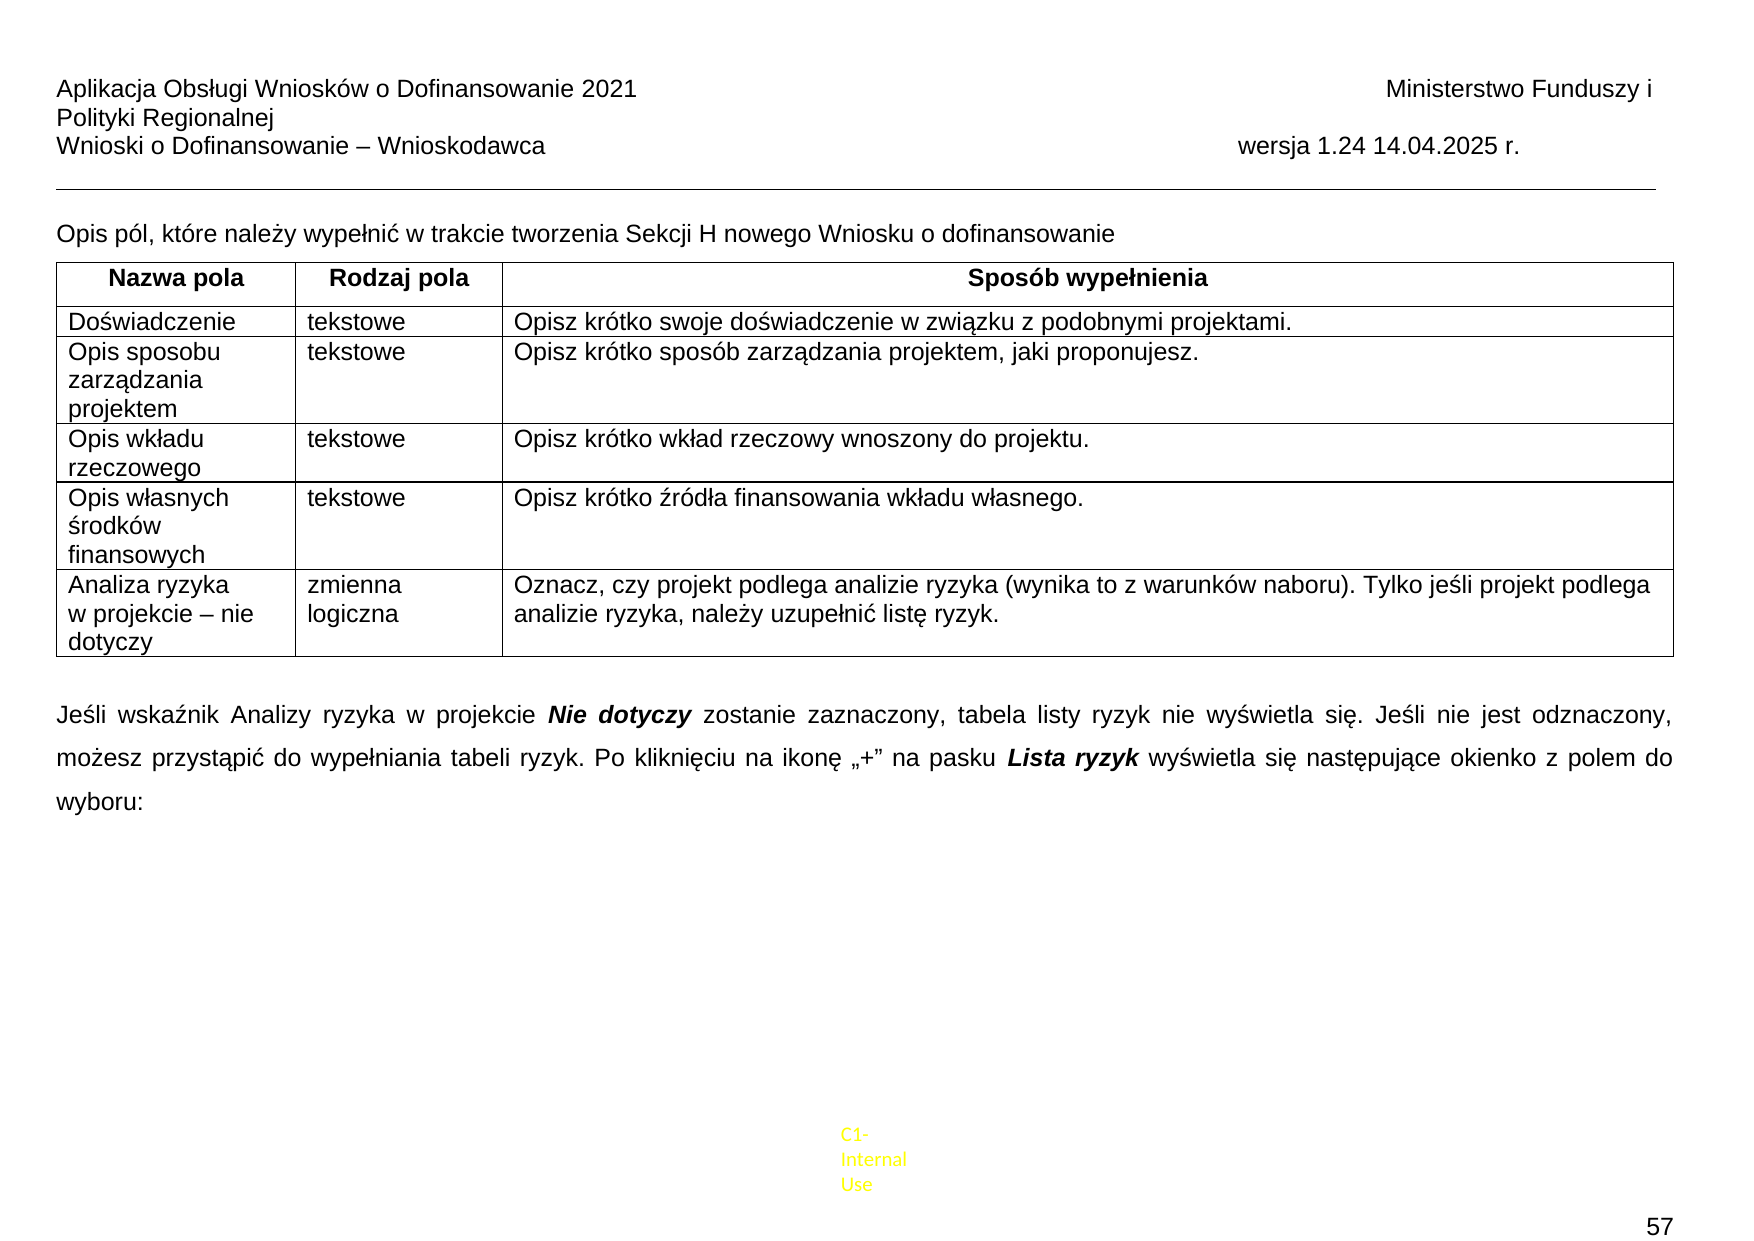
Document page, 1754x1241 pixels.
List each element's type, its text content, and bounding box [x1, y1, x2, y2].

table_cell zmienna logiczna [296, 570, 502, 656]
table_cell Oznacz, czy projekt podlega analizie ryzyka (wynika to z warunków naboru). Tylko jeśli projekt podlega analizie ryzyka, należy uzupełnić listę ryzyk. [503, 570, 1673, 656]
table_cell Opis własnych środków finansowych [57, 483, 295, 569]
table_cell Analiza ryzyka w projekcie – nie dotyczy [57, 570, 295, 656]
table_cell Doświadczenie [57, 307, 295, 336]
table_cell tekstowe [296, 307, 502, 336]
table_cell tekstowe [296, 337, 502, 423]
table_cell Opisz krótko swoje doświadczenie w związku z podobnymi projektami. [503, 307, 1673, 336]
table_cell Opisz krótko wkład rzeczowy wnoszony do projektu. [503, 424, 1673, 481]
table_cell Opisz krótko źródła finansowania wkładu własnego. [503, 483, 1673, 569]
table_header Nazwa pola [57, 263, 295, 306]
text Opis pól, które należy wypełnić w trakcie tworzenia Sekcji H nowego Wniosku o dofinansowanie [56, 219, 1674, 247]
table_cell Opis sposobu zarządzania projektem [57, 337, 295, 423]
table_header Rodzaj pola [296, 263, 502, 306]
text Jeśli wskaźnik Analizy ryzyka w projekcie Nie dotyczy zostanie zaznaczony, tabela listy ryzyk nie wyświetla się. Jeśli nie jest odznaczony, możesz przystąpić do wypełniania tabeli ryzyk. Po kliknięciu na ikonę „+” na pasku Lista ryzyk wyświetla się następujące okienko z polem do wyboru: [56, 700, 1674, 815]
table_cell tekstowe [296, 483, 502, 569]
table_cell Opisz krótko sposób zarządzania projektem, jaki proponujesz. [503, 337, 1673, 423]
table_cell tekstowe [296, 424, 502, 481]
table_header Sposób wypełnienia [503, 263, 1673, 306]
table_cell Opis wkładu rzeczowego [57, 424, 295, 481]
